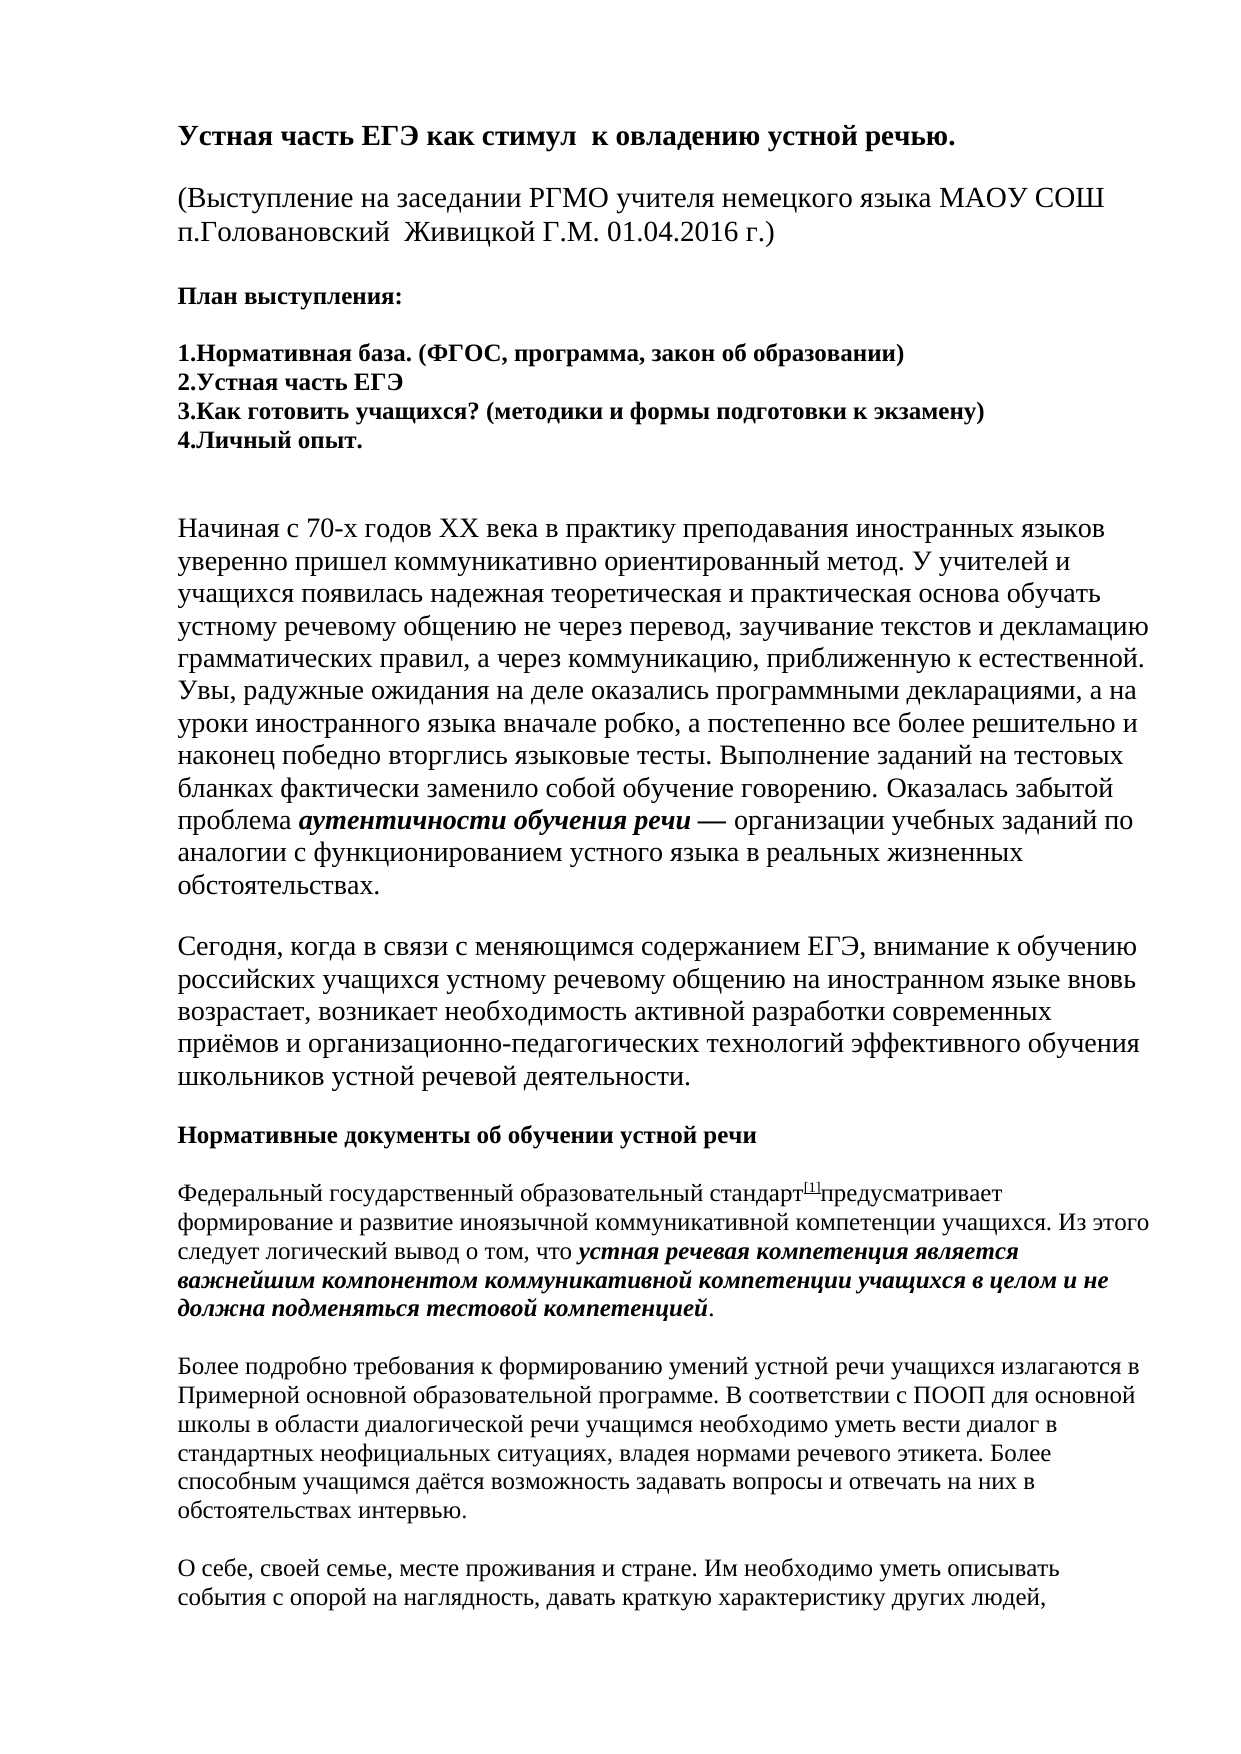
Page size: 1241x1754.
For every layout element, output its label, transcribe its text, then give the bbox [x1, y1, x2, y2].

text Более подробно требования к формированию умений устной речи учащихся излагаются в Примерной основной образовательной программе. В соответствии с ПООП для основной школы в области диалогической речи учащимся необходимо уметь вести диалог в стандартных неофициальных ситуациях, владея нормами речевого этикета. Более способным учащимся даётся возможность задавать вопросы и отвечать на них в обстоятельствах интервью. [177, 1351, 1152, 1524]
text Начиная с 70-х годов XX века в практику преподавания иностранных языков уверенно пришел коммуникативно ориентированный метод. У учителей и учащихся появилась надежная теоретическая и практическая основа обучать устному речевому общению не через перевод, заучивание текстов и декламацию грамматических правил, а через коммуникацию, приближенную к естественной. Увы, радужные ожидания на деле оказались программными декларациями, а на уроки иностранного языка вначале робко, а постепенно все более решительно и наконец победно вторглись языковые тесты. Выполнение заданий на тестовых бланках фактически заменило собой обучение говорению. Оказалась забытой проблема аутентичности обучения речи — организации учебных заданий по аналогии с функционированием устного языка в реальных жизненных обстоятельствах. [177, 511, 1152, 900]
text План выступления: [177, 281, 1152, 310]
text Сегодня, когда в связи с меняющимся содержанием ЕГЭ, внимание к обучению российских учащихся устному речевому общению на иностранном языке вновь возрастает, возникает необходимость активной разработки современных приёмов и организационно-педагогических технологий эффективного обучения школьников устной речевой деятельности. [177, 929, 1152, 1091]
text 4.Личный опыт. [177, 425, 1152, 453]
text Устная часть ЕГЭ как стимул к овладению устной речью. [177, 118, 1152, 152]
text 3.Как готовить учащихся? (методики и формы подготовки к экзамену) [177, 396, 1152, 425]
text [177, 1553, 1152, 1611]
text 2.Устная часть ЕГЭ [177, 367, 1152, 396]
text Нормативные документы об обучении устной речи [177, 1121, 1152, 1149]
text Федеральный государственный образовательный стандарт[1]предусматривает формирование и развитие иноязычной коммуникативной компетенции учащихся. Из этого следует логический вывод о том, что устная речевая компетенция является важнейшим компонентом коммуникативной компетенции учащихся в целом и не должна подменяться тестовой компетенцией. [177, 1178, 1152, 1322]
text 1.Нормативная база. (ФГОС, программа, закон об образовании) [177, 338, 1152, 367]
text (Выступление на заседании РГМО учителя немецкого языка МАОУ СОШ п.Головановский Живицкой Г.М. 01.04.2016 г.) [177, 180, 1152, 247]
